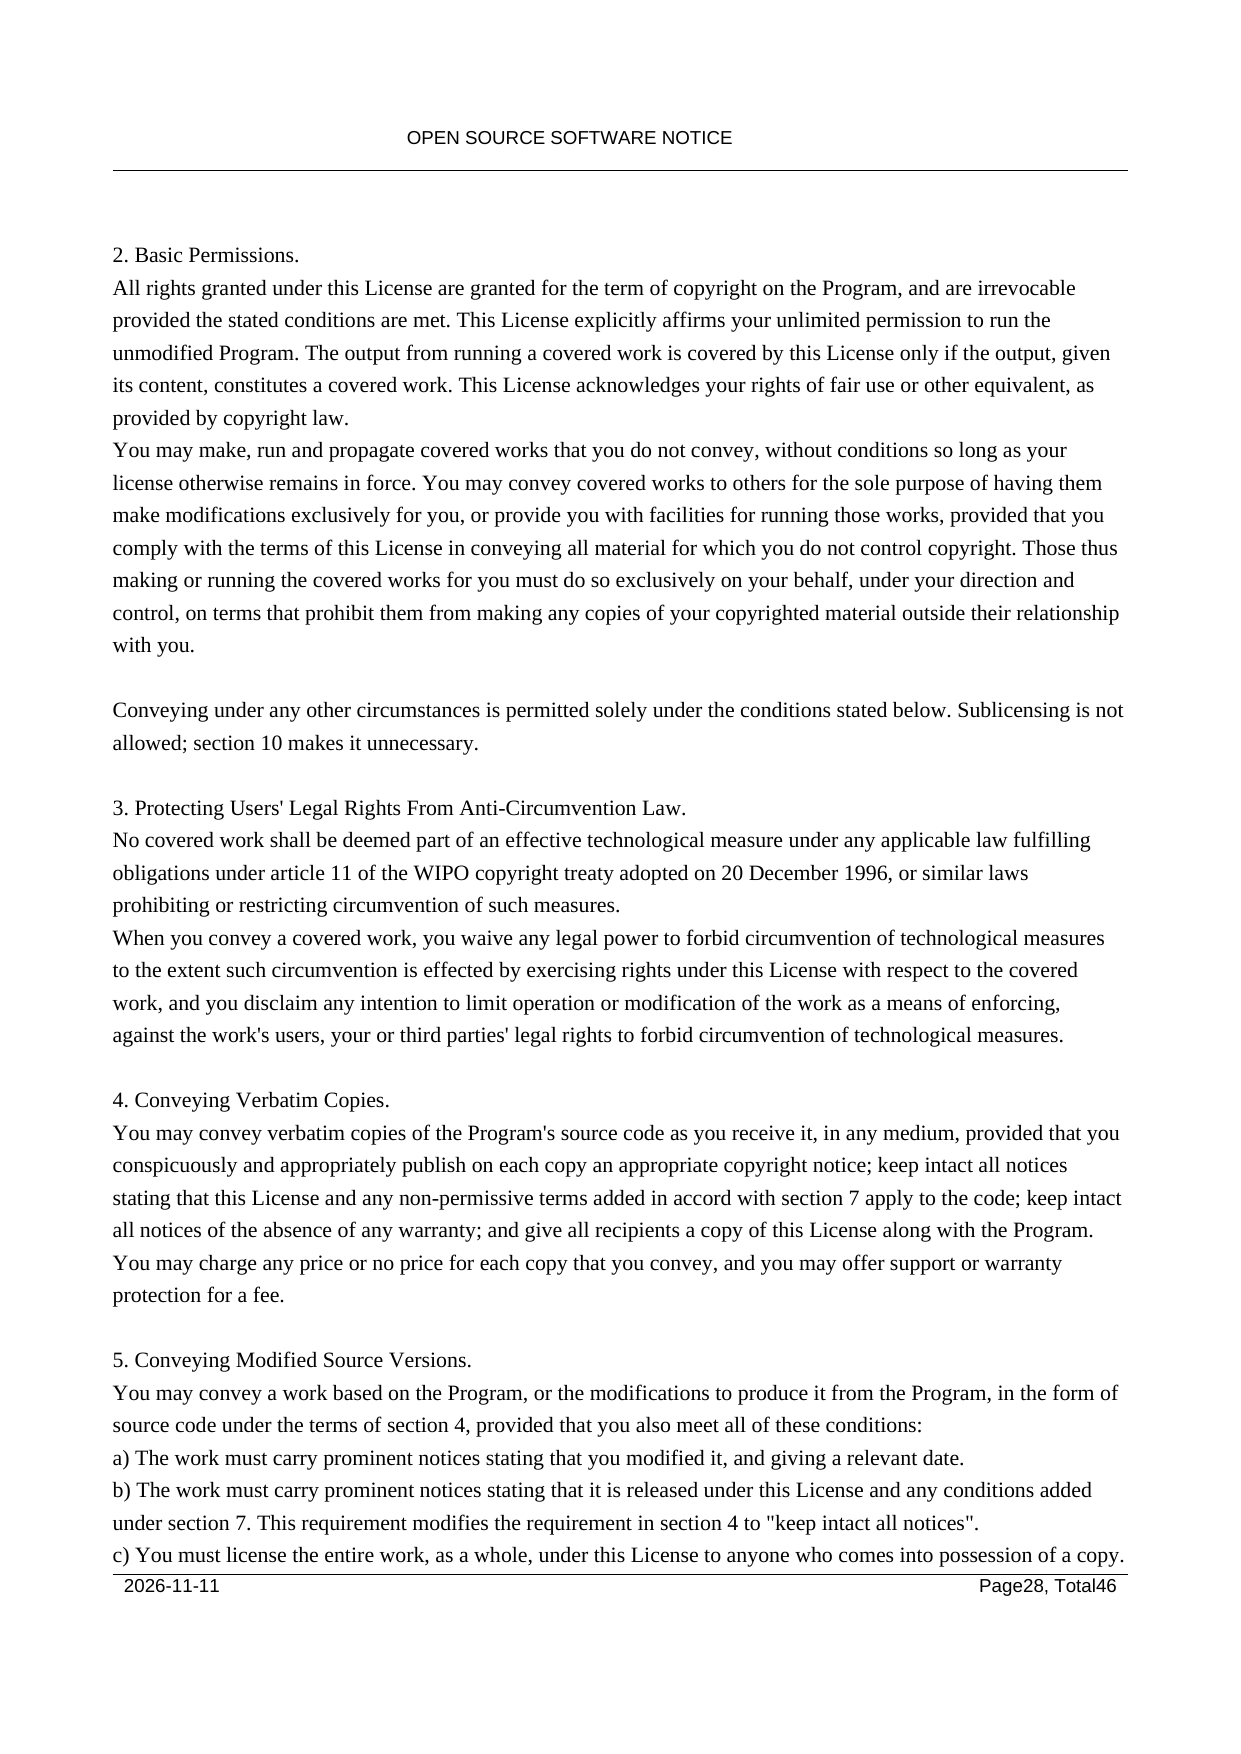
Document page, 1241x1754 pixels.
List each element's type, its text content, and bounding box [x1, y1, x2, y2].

text When you convey a covered work, you waive any legal power to forbid circumvention of technological measures to the extent such circumvention is effected by exercising rights under this License with respect to the covered work, and you disclaim any intention to limit operation or modification of the work as a means of enforcing, against the work's users, your or third parties' legal rights to forbid circumvention of technological measures. [112, 921, 1128, 1051]
text You may make, run and propagate covered works that you do not convey, without conditions so long as your license otherwise remains in force. You may convey covered works to others for the sole purpose of having them make modifications exclusively for you, or provide you with facilities for running those works, provided that you comply with the terms of this License in conveying all material for which you do not control copyright. Those thus making or running the covered works for you must do so exclusively on your behalf, under your direction and control, on terms that prohibit them from making any copies of your copyrighted material outside their relationship with you. [112, 434, 1128, 661]
text All rights granted under this License are granted for the term of copyright on the Program, and are irrevocable provided the stated conditions are met. This License explicitly affirms your unlimited permission to run the unmodified Program. The output from running a covered work is covered by this License only if the output, given its content, constitutes a covered work. This License acknowledges your rights of fair use or other equivalent, as provided by copyright law. [112, 271, 1128, 434]
text Conveying under any other circumstances is permitted solely under the conditions stated below. Sublicensing is not allowed; section 10 makes it unnecessary. [112, 694, 1128, 759]
text 4. Conveying Verbatim Copies. [112, 1084, 1128, 1116]
text 5. Conveying Modified Source Versions. [112, 1344, 1128, 1376]
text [112, 1539, 1128, 1571]
text 3. Protecting Users' Legal Rights From Anti-Circumvention Law. [112, 791, 1128, 824]
text You may charge any price or no price for each copy that you convey, and you may offer support or warranty protection for a fee. [112, 1246, 1128, 1311]
text You may convey a work based on the Program, or the modifications to produce it from the Program, in the form of source code under the terms of section 4, provided that you also meet all of these conditions: [112, 1376, 1128, 1441]
text You may convey verbatim copies of the Program's source code as you receive it, in any medium, provided that you conspicuously and appropriately publish on each copy an appropriate copyright notice; keep intact all notices stating that this License and any non-permissive terms added in accord with section 7 apply to the code; keep intact all notices of the absence of any warranty; and give all recipients a copy of this License along with the Program. [112, 1116, 1128, 1246]
text a) The work must carry prominent notices stating that you modified it, and giving a relevant date. [112, 1441, 1128, 1474]
text b) The work must carry prominent notices stating that it is released under this License and any conditions added under section 7. This requirement modifies the requirement in section 4 to "keep intact all notices". [112, 1474, 1128, 1539]
text 2. Basic Permissions. [112, 239, 1128, 271]
text No covered work shall be deemed part of an effective technological measure under any applicable law fulfilling obligations under article 11 of the WIPO copyright treaty adopted on 20 December 1996, or similar laws prohibiting or restricting circumvention of such measures. [112, 824, 1128, 921]
